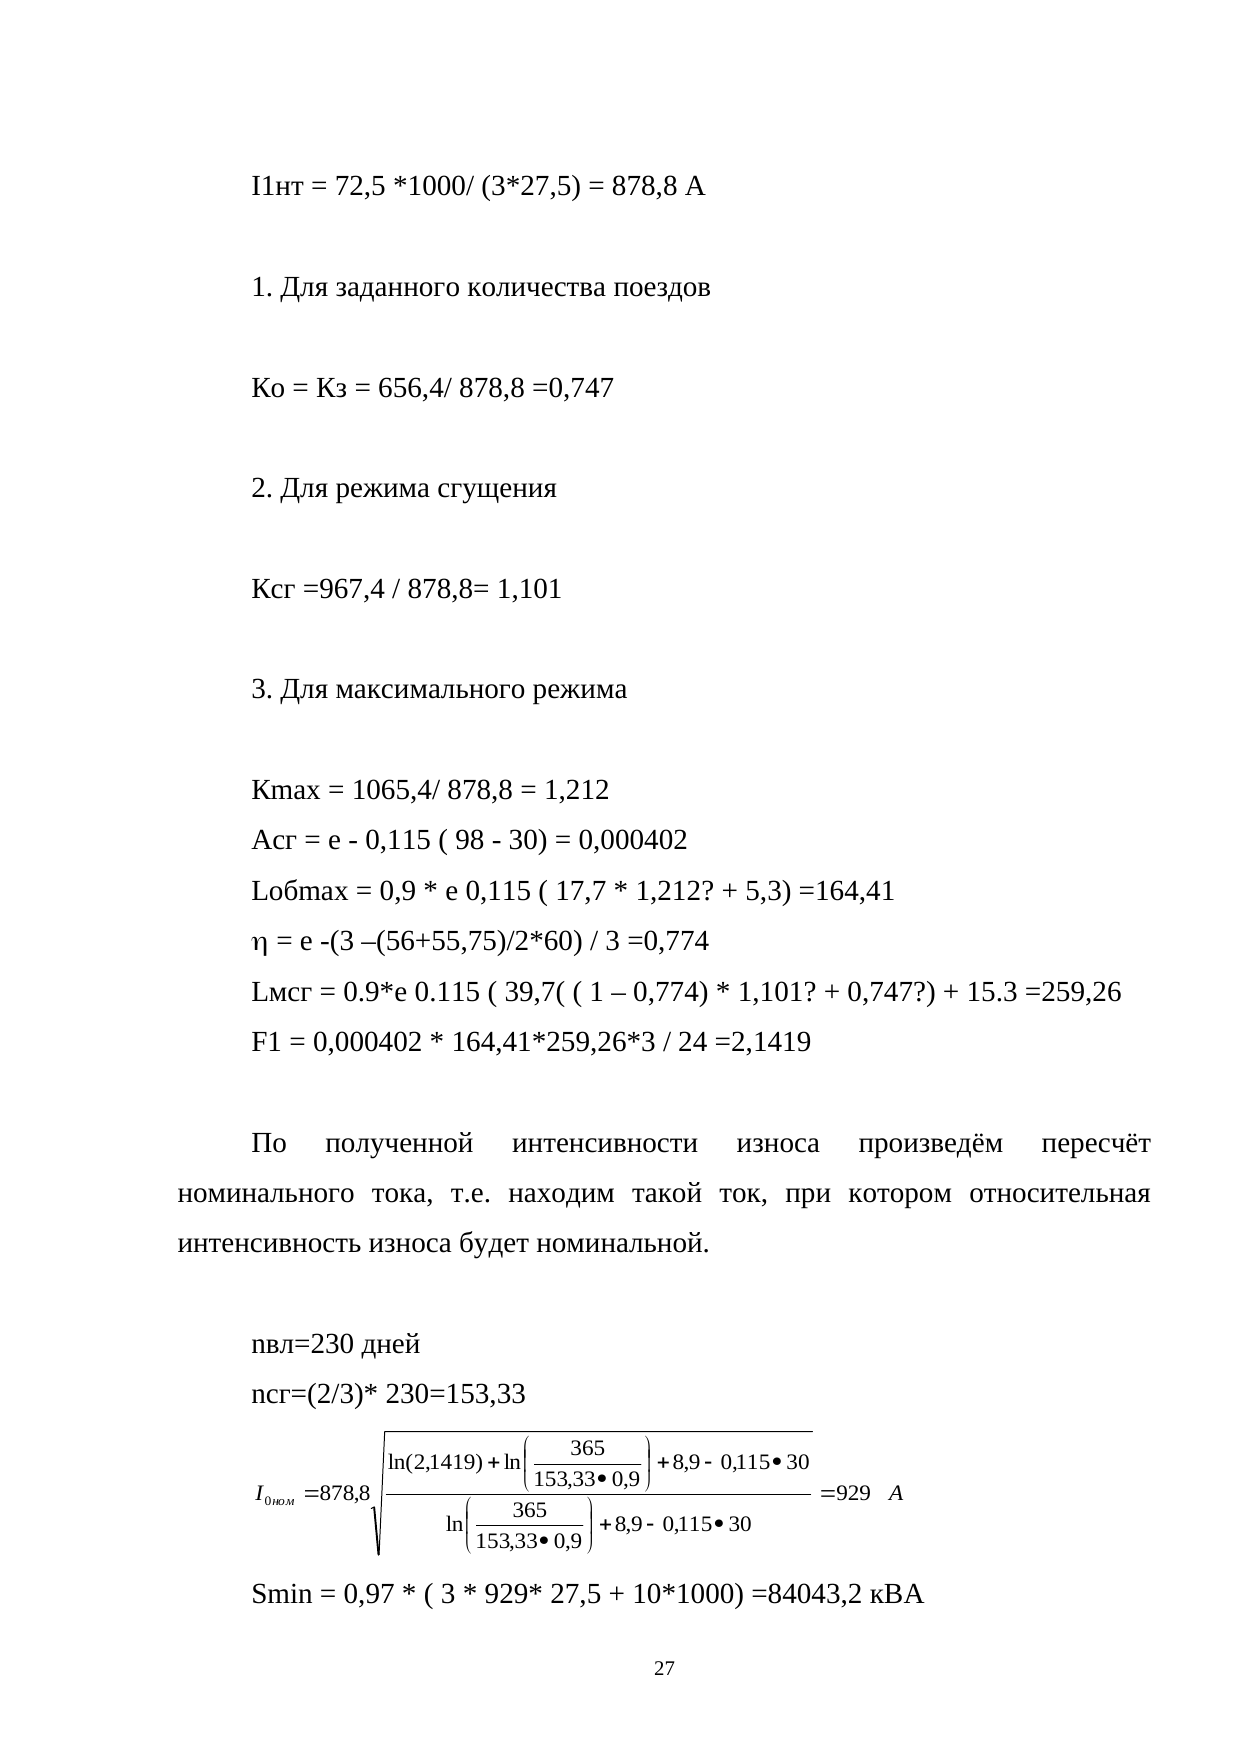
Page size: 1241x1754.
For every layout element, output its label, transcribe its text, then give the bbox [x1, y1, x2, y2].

text По полученной интенсивности износа произведём пересчёт номинального тока, т.е. находим такой ток, при котором относительная интенсивность износа будет номинальной. [177, 1125, 1152, 1259]
text Lмсг = 0.9*е 0.115 ( 39,7( ( 1 – 0,774) * 1,101 + 0,747) + 15.3 =259,26 [177, 974, 1152, 1007]
text Lобmax = 0,9 * е 0,115 ( 17,7 * 1,212 + 5,3) =164,41 [177, 873, 1152, 906]
text Ко = Кз = 656,4/ 878,8 =0,747 [177, 370, 1152, 403]
text F1 = 0,000402 * 164,41*259,26*3 / 24 =2,1419 [177, 1024, 1152, 1058]
text 2. Для режима сгущения [177, 470, 1152, 504]
text = е -(3 –(56+55,75)/2*60) / 3 =0,774 [177, 923, 1152, 957]
text 1. Для заданного количества поездов [177, 269, 1152, 303]
text Асг = е - 0,115 ( 98 - 30) = 0,000402 [177, 822, 1152, 856]
text Smin = 0,97 * ( 3 * 929* 27,5 + 10*1000) =84043,2 кВА [177, 1576, 1152, 1610]
text 3. Для максимального режима [177, 672, 1152, 705]
text nвл=230 дней [177, 1326, 1152, 1359]
text nсг=(2/3)* 230=153,33 [177, 1376, 1152, 1410]
text Ксг =967,4 / 878,8= 1,101 [177, 571, 1152, 604]
text I1нт = 72,5 *1000/ (3*27,5) = 878,8 А [177, 168, 1152, 202]
text Кmax = 1065,4/ 878,8 = 1,212 [177, 772, 1152, 806]
